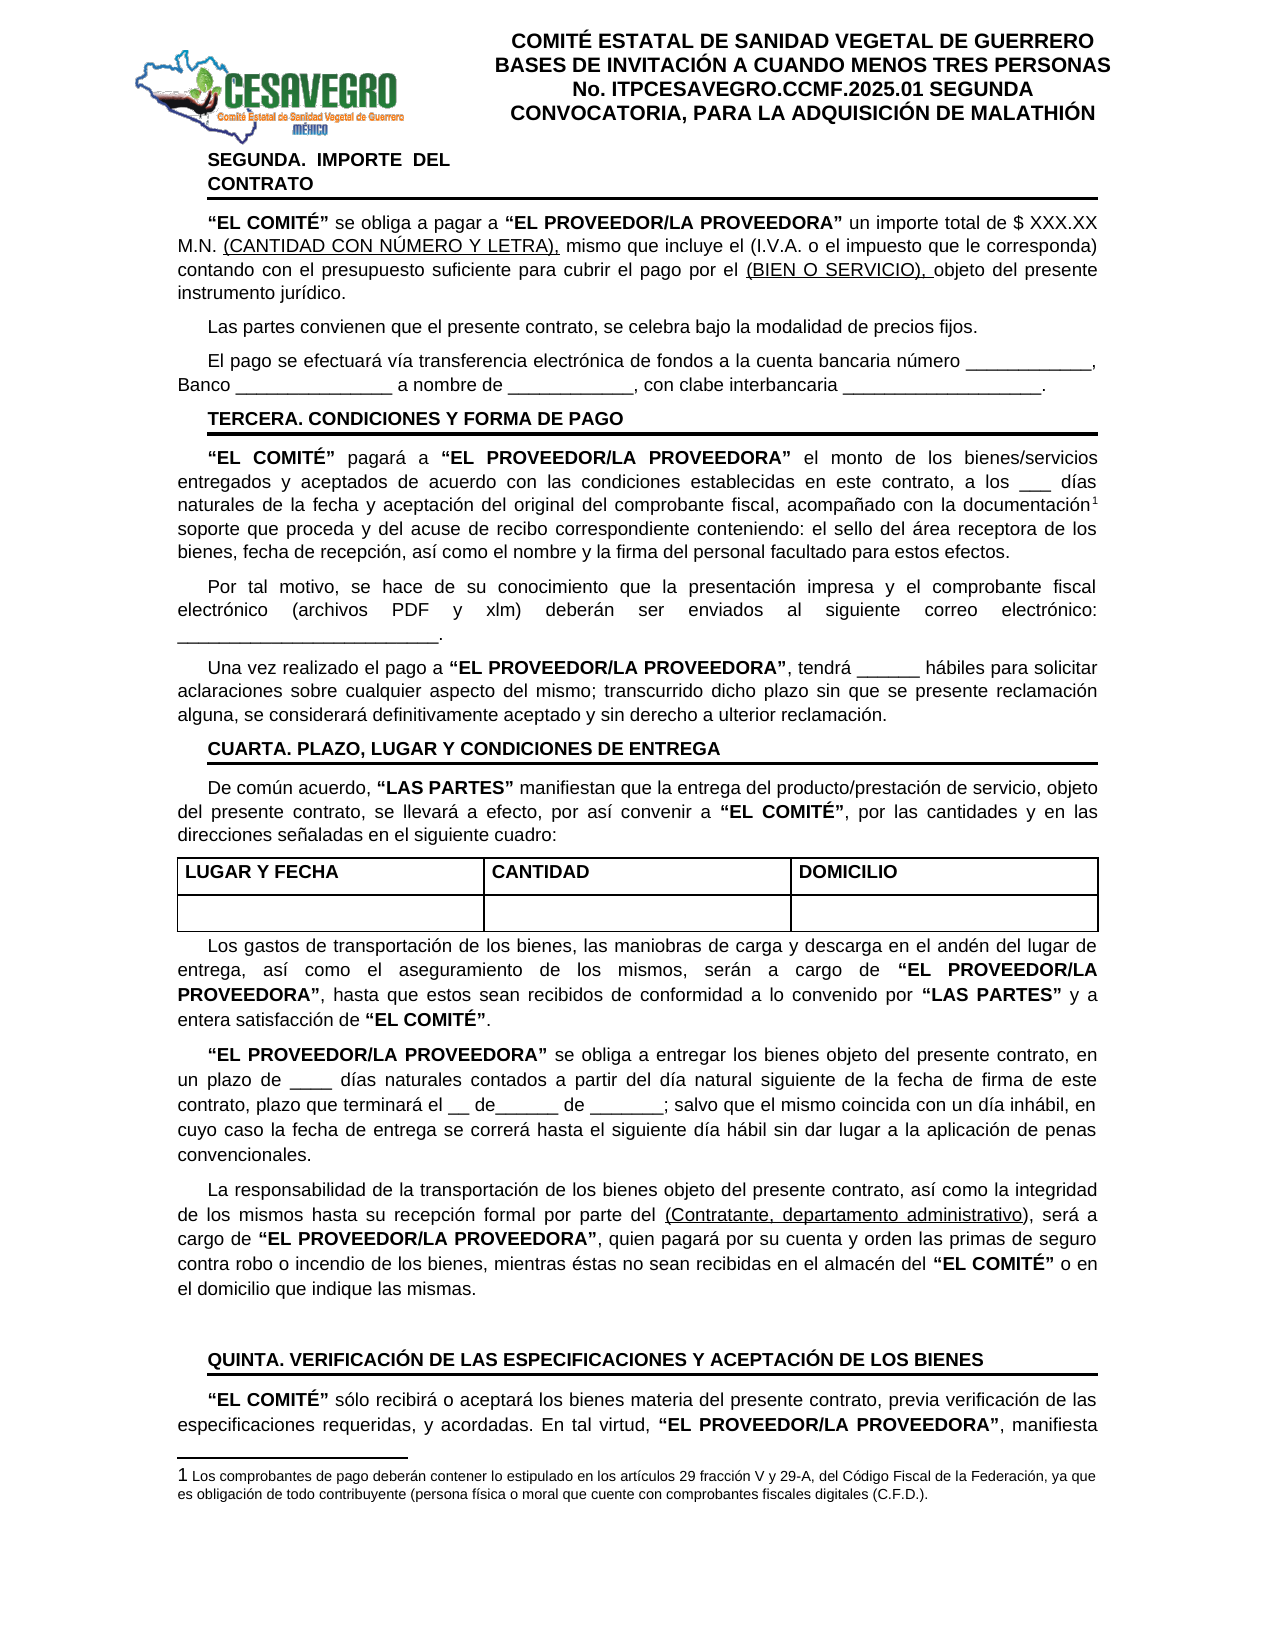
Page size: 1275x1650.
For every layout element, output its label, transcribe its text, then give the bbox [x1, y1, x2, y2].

text CUARTA. PLAZO, LUGAR Y CONDICIONES DE ENTREGA [207, 737, 1098, 762]
text De común acuerdo, “LAS PARTES” manifiestan que la entrega del producto/prestación de servicio, objeto del presente contrato, se llevará a efecto, por así convenir a “EL COMITÉ”, por las cantidades y en las direcciones señaladas en el siguiente cuadro: [177, 776, 1098, 846]
table_cell [178, 896, 483, 931]
table_header LUGAR Y FECHA [178, 859, 483, 894]
text Una vez realizado el pago a “EL PROVEEDOR/LA PROVEEDORA”, tendrá ______ hábiles para solicitar aclaraciones sobre cualquier aspecto del mismo; transcurrido dicho plazo sin que se presente reclamación alguna, se considerará definitivamente aceptado y sin derecho a ulterior reclamación. [177, 655, 1098, 726]
table_header CANTIDAD [485, 859, 790, 894]
table_cell [792, 896, 1097, 931]
text TERCERA. CONDICIONES Y FORMA DE PAGO [207, 407, 1098, 432]
text “EL PROVEEDOR/LA PROVEEDORA” se obliga a entregar los bienes objeto del presente contrato, en un plazo de ____ días naturales contados a partir del día natural siguiente de la fecha de firma de este contrato, plazo que terminará el __ de______ de _______; salvo que el mismo coincida con un día inhábil, en cuyo caso la fecha de entrega se correrá hasta el siguiente día hábil sin dar lugar a la aplicación de penas convencionales. [177, 1042, 1098, 1166]
table_cell [485, 896, 790, 931]
text Por tal motivo, se hace de su conocimiento que la presentación impresa y el comprobante fiscal electrónico (archivos PDF y xlm) deberán ser enviados al siguiente correo electrónico: _________________________. [177, 574, 1098, 645]
table_header DOMICILIO [792, 859, 1097, 894]
text QUINTA. VERIFICACIÓN DE LAS ESPECIFICACIONES Y ACEPTACIÓN DE LOS BIENES [207, 1346, 1098, 1373]
text “EL COMITÉ” se obliga a pagar a “EL PROVEEDOR/LA PROVEEDORA” un importe total de $ XXX.XX M.N. (CANTIDAD CON NÚMERO Y LETRA), mismo que incluye el (I.V.A. o el impuesto que le corresponda) contando con el presupuesto suficiente para cubrir el pago por el (BIEN O SERVICIO), objeto del presente instrumento jurídico. [177, 210, 1098, 304]
picture [135, 50, 404, 146]
text La responsabilidad de la transportación de los bienes objeto del presente contrato, así como la integridad de los mismos hasta su recepción formal por parte del (Contratante, departamento administrativo), será a cargo de “EL PROVEEDOR/LA PROVEEDORA”, quien pagará por su cuenta y orden las primas de seguro contra robo o incendio de los bienes, mientras éstas no sean recibidas en el almacén del “EL COMITÉ” o en el domicilio que indique las mismas. [177, 1176, 1098, 1300]
text Las partes convienen que el presente contrato, se celebra bajo la modalidad de precios fijos. [177, 315, 1098, 339]
text El pago se efectuará vía transferencia electrónica de fondos a la cuenta bancaria número ____________, Banco _______________ a nombre de ____________, con clabe interbancaria ___________________. [177, 349, 1098, 396]
text Los gastos de transportación de los bienes, las maniobras de carga y descarga en el andén del lugar de entrega, así como el aseguramiento de los mismos, serán a cargo de “EL PROVEEDOR/LA PROVEEDORA”, hasta que estos sean recibidos de conformidad a lo convenido por “LAS PARTES” y a entera satisfacción de “EL COMITÉ”. [177, 932, 1098, 1031]
text SEGUNDA. IMPORTE DEL CONTRATO [207, 148, 1098, 197]
text “EL COMITÉ” pagará a “EL PROVEEDOR/LA PROVEEDORA” el monto de los bienes/servicios entregados y aceptados de acuerdo con las condiciones establecidas en este contrato, a los ___ días naturales de la fecha y aceptación del original del comprobante fiscal, acompañado con la documentación soporte que proceda y del acuse de recibo correspondiente conteniendo: el sello del área receptora de los bienes, fecha de recepción, así como el nombre y la firma del personal facultado para estos efectos. [177, 446, 1098, 564]
